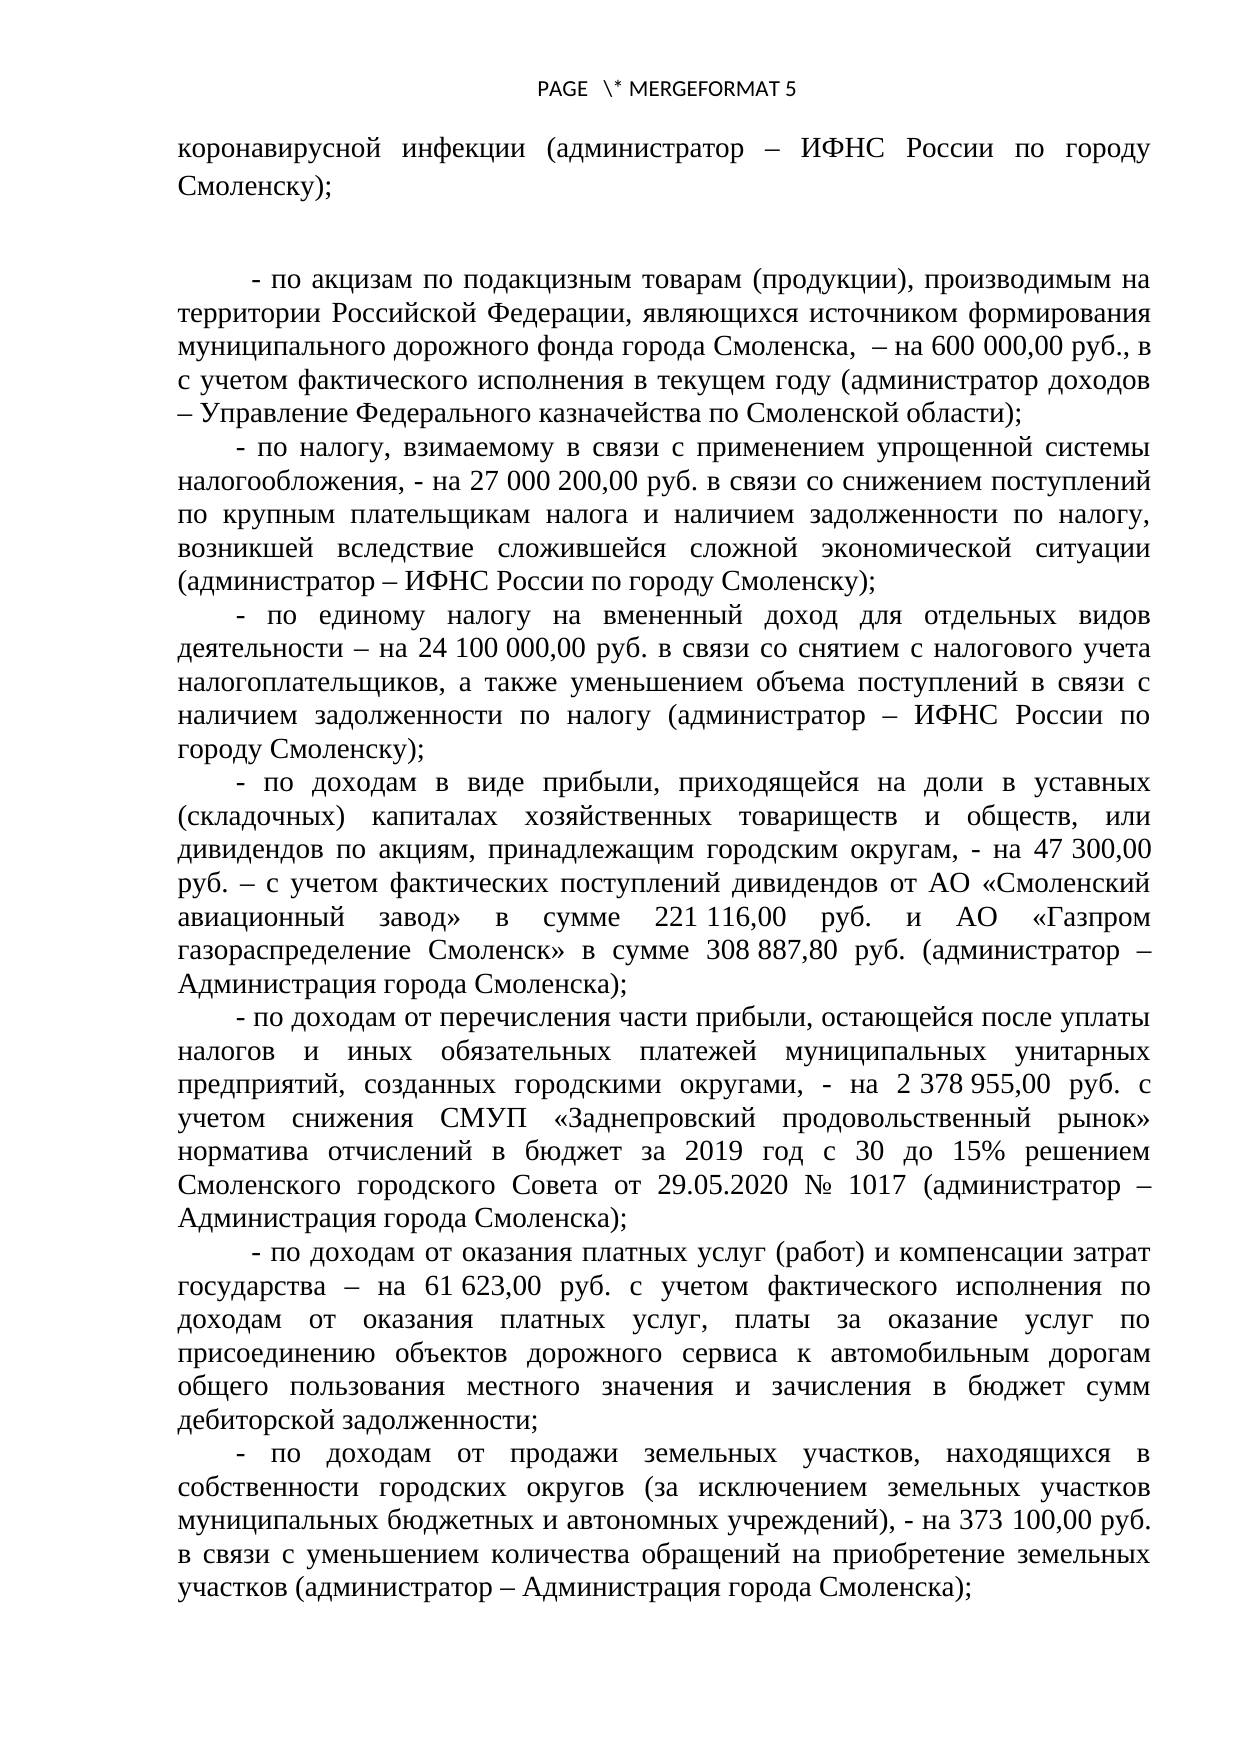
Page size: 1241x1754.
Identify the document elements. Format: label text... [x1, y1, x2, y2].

text - по доходам в виде прибыли, приходящейся на доли в уставных (складочных) капиталах хозяйственных товариществ и обществ, или дивидендов по акциям, принадлежащим городским округам, - на 47 300,00 руб. – с учетом фактических поступлений дивидендов от АО «Смоленский авиационный завод» в сумме 221 116,00 руб. и АО «Газпром газораспределение Смоленск» в сумме 308 887,80 руб. (администратор – Администрация города Смоленска); [177, 764, 1152, 999]
text - по акцизам по подакцизным товарам (продукции), производимым на территории Российской Федерации, являющихся источником формирования муниципального дорожного фонда города Смоленска, – на 600 000,00 руб., в с учетом фактического исполнения в текущем году (администратор доходов – Управление Федерального казначейства по Смоленской области); [177, 261, 1152, 429]
text - по единому налогу на вмененный доход для отдельных видов деятельности – на 24 100 000,00 руб. в связи со снятием с налогового учета налогоплательщиков, а также уменьшением объема поступлений в связи с наличием задолженности по налогу (администратор – ИФНС России по городу Смоленску); [177, 597, 1152, 764]
text - по налогу, взимаемому в связи с применением упрощенной системы налогообложения, - на 27 000 200,00 руб. в связи со снижением поступлений по крупным плательщикам налога и наличием задолженности по налогу, возникшей вследствие сложившейся сложной экономической ситуации (администратор – ИФНС России по городу Смоленску); [177, 429, 1152, 597]
text - по доходам от продажи земельных участков, находящихся в собственности городских округов (за исключением земельных участков муниципальных бюджетных и автономных учреждений), - на 373 100,00 руб. в связи с уменьшением количества обращений на приобретение земельных участков (администратор – Администрация города Смоленска); [177, 1435, 1152, 1603]
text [177, 130, 1152, 202]
text - по доходам от оказания платных услуг (работ) и компенсации затрат государства – на 61 623,00 руб. с учетом фактического исполнения по доходам от оказания платных услуг, платы за оказание услуг по присоединению объектов дорожного сервиса к автомобильным дорогам общего пользования местного значения и зачисления в бюджет сумм дебиторской задолженности; [177, 1234, 1152, 1435]
text - по доходам от перечисления части прибыли, остающейся после уплаты налогов и иных обязательных платежей муниципальных унитарных предприятий, созданных городскими округами, - на 2 378 955,00 руб. с учетом снижения СМУП «Заднепровский продовольственный рынок» норматива отчислений в бюджет за 2019 год с 30 до 15% решением Смоленского городского Совета от 29.05.2020 № 1017 (администратор – Администрация города Смоленска); [177, 999, 1152, 1234]
